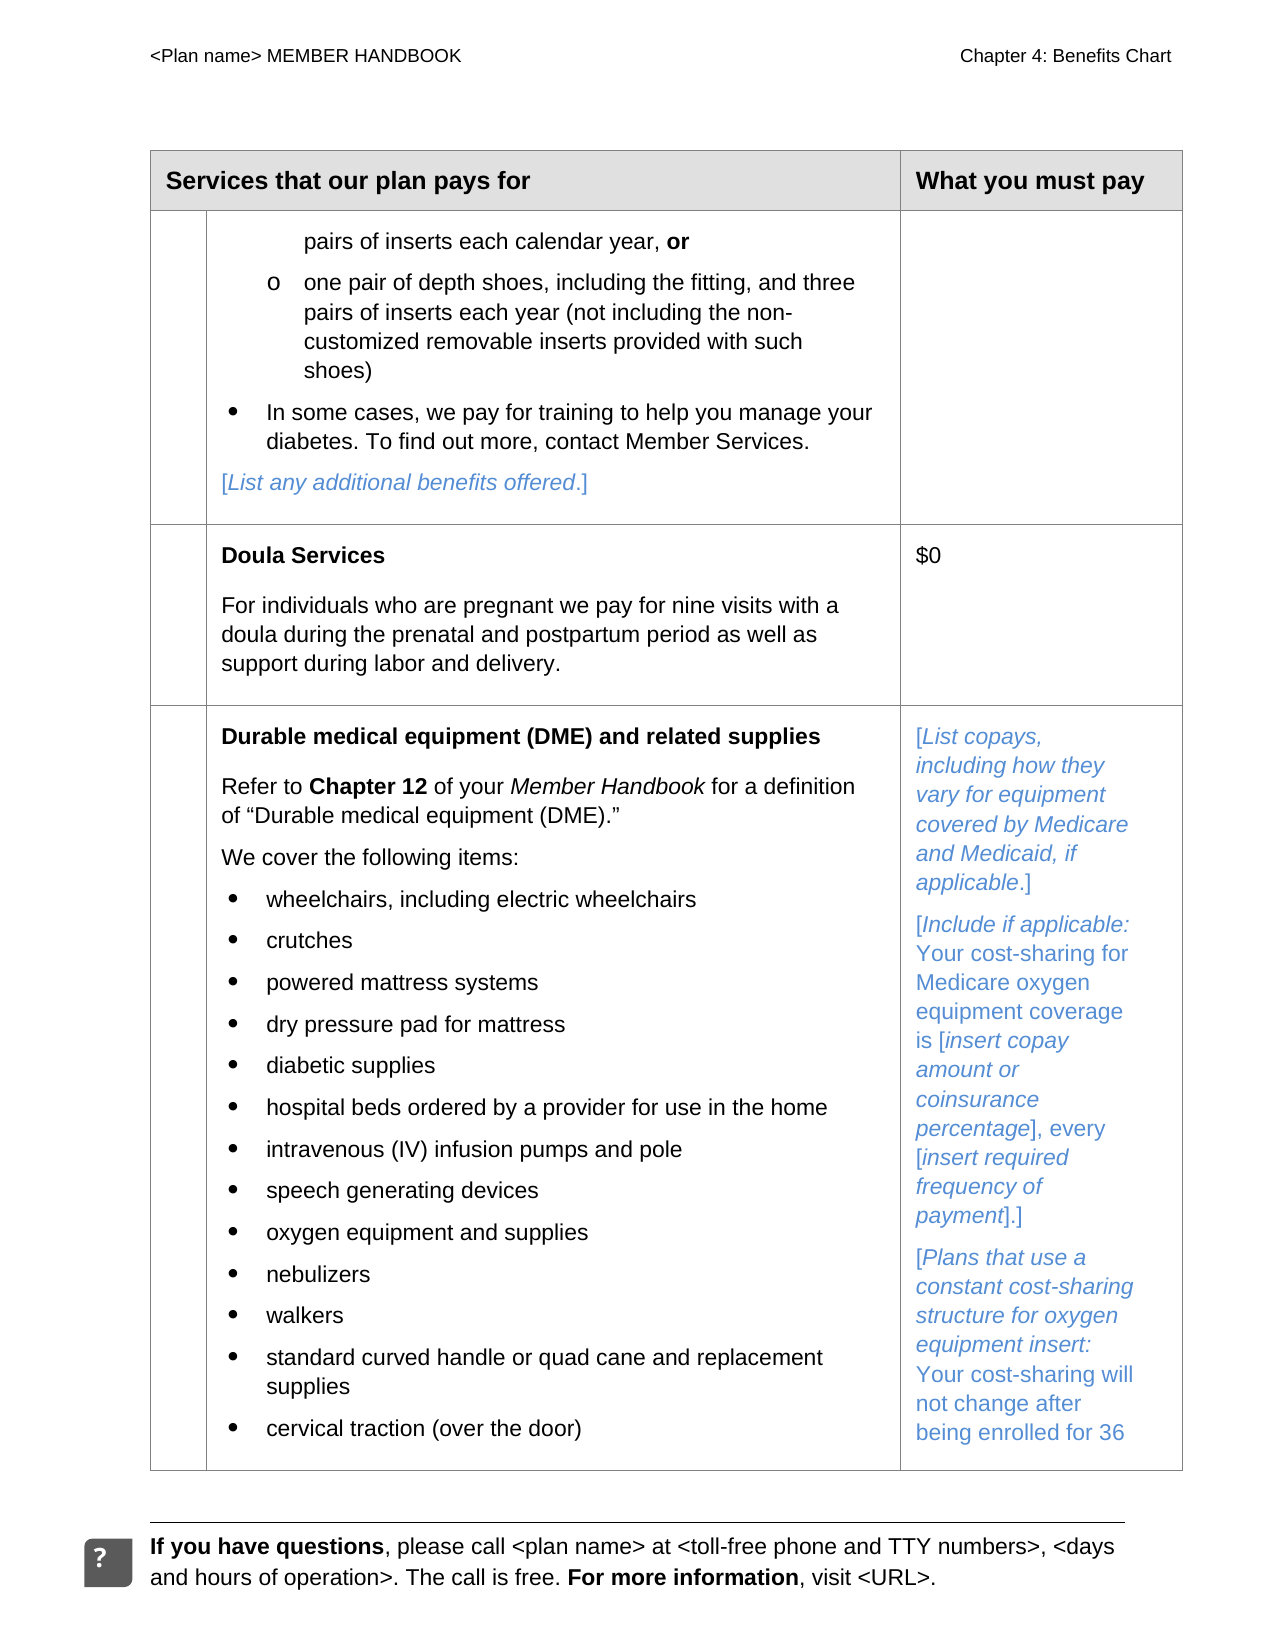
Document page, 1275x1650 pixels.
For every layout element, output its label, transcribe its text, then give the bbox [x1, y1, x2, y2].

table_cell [207, 706, 900, 1469]
table_cell $0 [901, 525, 1182, 705]
table_cell [151, 211, 206, 524]
table_cell Doula Services For individuals who are pregnant we pay for nine visits with a doula during the prenatal and postpartum period as well as support during labor and delivery. [207, 525, 900, 705]
table_cell [151, 525, 206, 705]
table_header What you must pay [901, 151, 1182, 210]
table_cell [901, 211, 1182, 524]
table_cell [207, 211, 900, 524]
table_cell [151, 706, 206, 1469]
table_header Services that our plan pays for [151, 151, 900, 210]
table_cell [901, 706, 1182, 1469]
